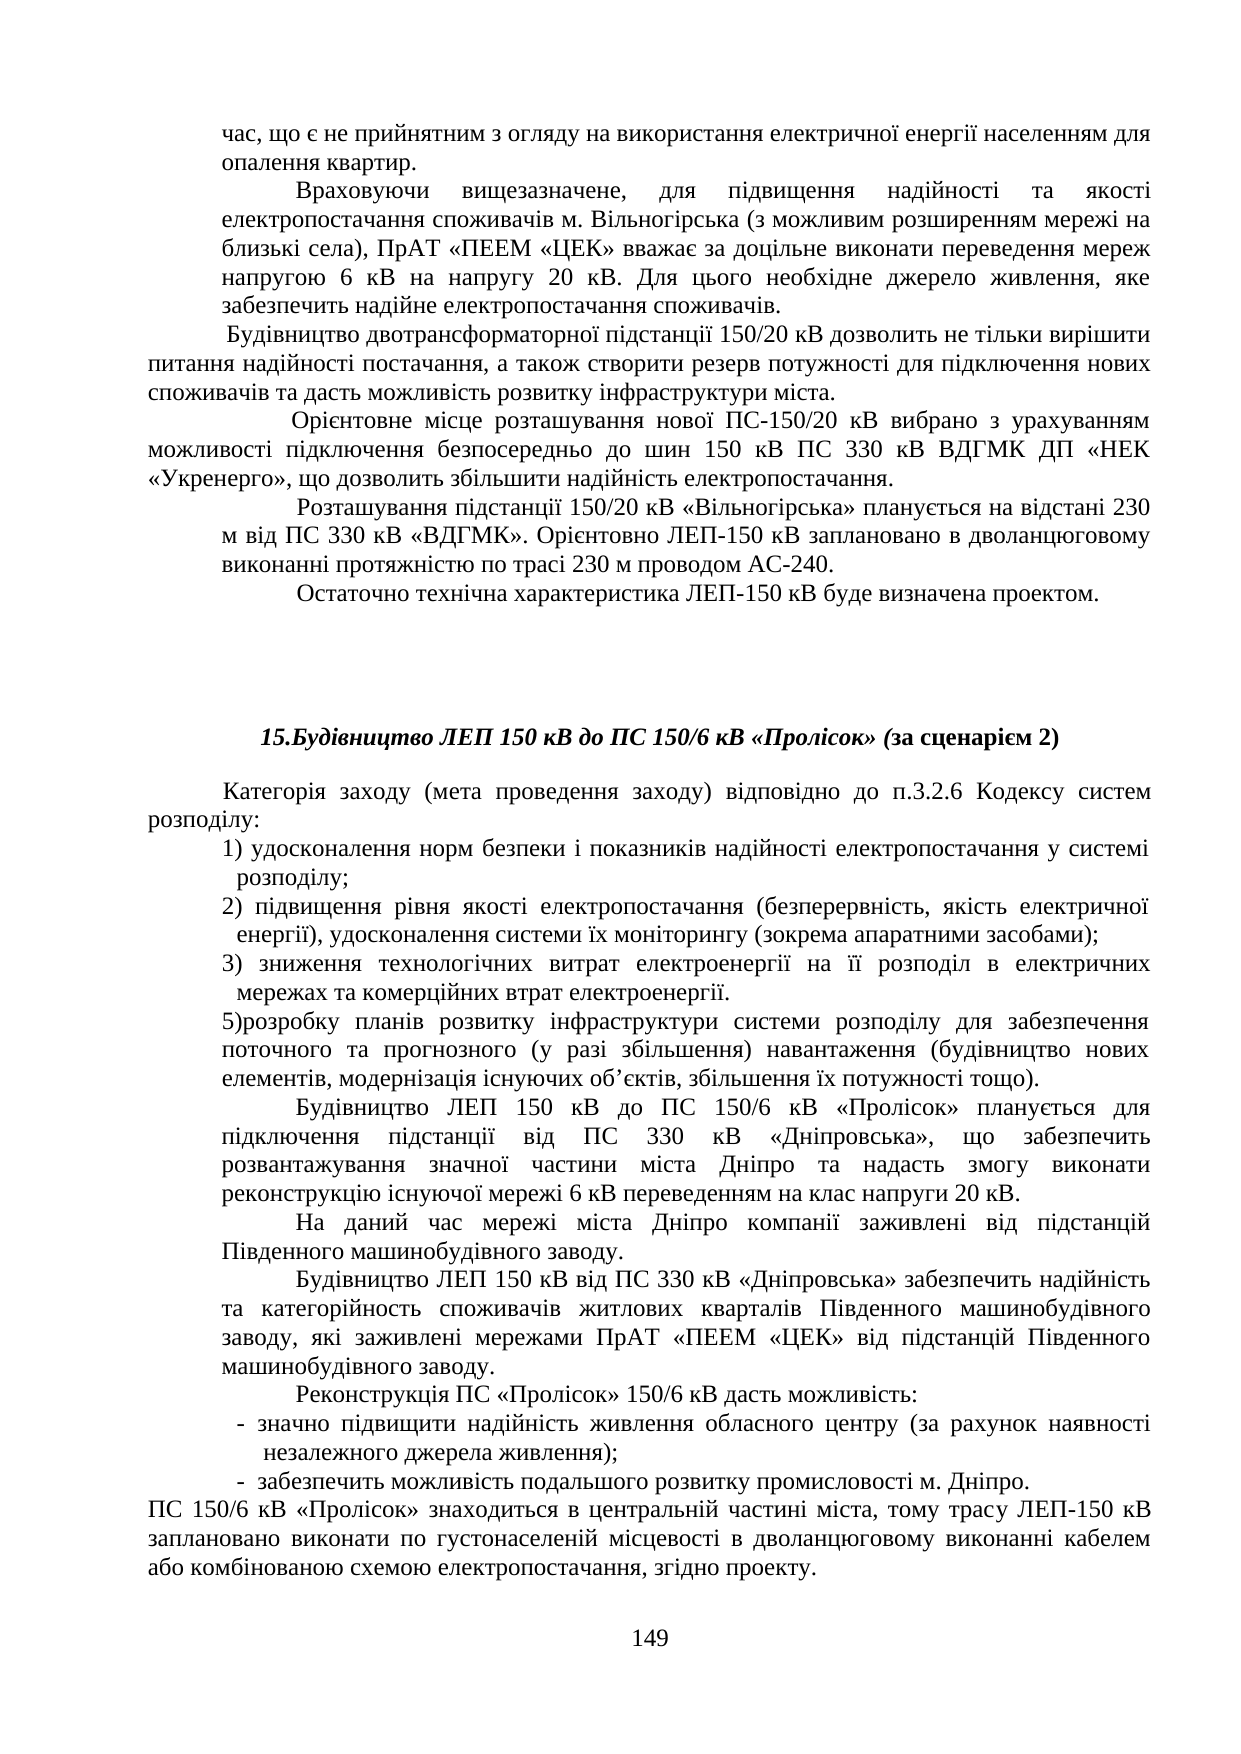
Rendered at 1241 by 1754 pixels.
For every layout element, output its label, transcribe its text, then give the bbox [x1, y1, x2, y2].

list Категорія заходу (мета проведення заходу) відповідно до п.3.2.6 Кодексу систем розподілу: [148, 776, 1152, 833]
list забезпечить можливість подальшого розвитку промисловості м. Дніпро. [236, 1466, 1152, 1494]
text Будівництво двотрансформаторної підстанції 150/20 кВ дозволить не тільки вирішити питання надійності постачання, а також створити резерв потужності для підключення нових споживачів та дасть можливість розвитку інфраструктури міста. [148, 319, 1152, 406]
text 1) удосконалення норм безпеки і показників надійності електропостачання у системі розподілу; [222, 833, 1149, 891]
text Реконструкція ПС «Пролісок» 150/6 кВ дасть можливість: [221, 1379, 1152, 1408]
text 5)розробку планів розвитку інфраструктури системи розподілу для забезпечення поточного та прогнозного (у разі збільшення) навантаження (будівництво нових елементів, модернізація існуючих об’єктів, збільшення їх потужності тощо). [222, 1006, 1149, 1092]
text Будівництво ЛЕП 150 кВ до ПС 150/6 кВ «Пролісок» планується для підключення підстанції від ПС 330 кВ «Дніпровська», що забезпечить розвантажування значної частини міста Дніпро та надасть змогу виконати реконструкцію існуючої мережі 6 кВ переведенням на клас напруги 20 кВ. [221, 1092, 1152, 1207]
text Враховуючи вищезазначене, для підвищення надійності та якості електропостачання споживачів м. Вільногірська (з можливим розширенням мережі на близькі села), ПрАТ «ПЕЕМ «ЦЕК» вважає за доцільне виконати переведення мереж напругою 6 кВ на напругу 20 кВ. Для цього необхідне джерело живлення, яке забезпечить надійне електропостачання споживачів. [221, 176, 1152, 319]
text 2) підвищення рівня якості електропостачання (безперервність, якість електричної енергії), удосконалення системи їх моніторингу (зокрема апаратними засобами); [222, 891, 1149, 948]
text ПС 150/6 кВ «Пролісок» знаходиться в центральній частині міста, тому трасу ЛЕП-150 кВ заплановано виконати по густонаселеній місцевості в дволанцюговому виконанні кабелем або комбінованою схемою електропостачання, згідно проекту. [148, 1494, 1152, 1581]
text На даний час мережі міста Дніпро компанії заживлені від підстанцій Південного машинобудівного заводу. [221, 1207, 1152, 1264]
text Остаточно технічна характеристика ЛЕП-150 кВ буде визначена проектом. [221, 578, 1152, 607]
list значно підвищити надійність живлення обласного центру (за рахунок наявності незалежного джерела живлення); [236, 1408, 1152, 1466]
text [221, 118, 1152, 176]
text 15.Будівництво ЛЕП 150 кВ до ПС 150/6 кВ «Пролісок» (за сценарієм 2) [260, 722, 1152, 751]
text Розташування підстанції 150/20 кВ «Вільногірська» планується на відстані 230 м від ПС 330 кВ «ВДГМК». Орієнтовно ЛЕП-150 кВ заплановано в дволанцюговому виконанні протяжністю по трасі 230 м проводом АС-240. [221, 492, 1152, 578]
text 3) зниження технологічних витрат електроенергії на її розподіл в електричних мережах та комерційних втрат електроенергії. [222, 948, 1152, 1006]
text Будівництво ЛЕП 150 кВ від ПС 330 кВ «Дніпровська» забезпечить надійність та категорійность споживачів житлових кварталів Південного машинобудівного заводу, які заживлені мережами ПрАТ «ПЕЕМ «ЦЕК» від підстанцій Південного машинобудівного заводу. [221, 1264, 1152, 1379]
text Орієнтовне місце розташування нової ПС-150/20 кВ вибрано з урахуванням можливості підключення безпосередньо до шин 150 кВ ПС 330 кВ ВДГМК ДП «НЕК «Укренерго», що дозволить збільшити надійність електропостачання. [148, 406, 1152, 492]
